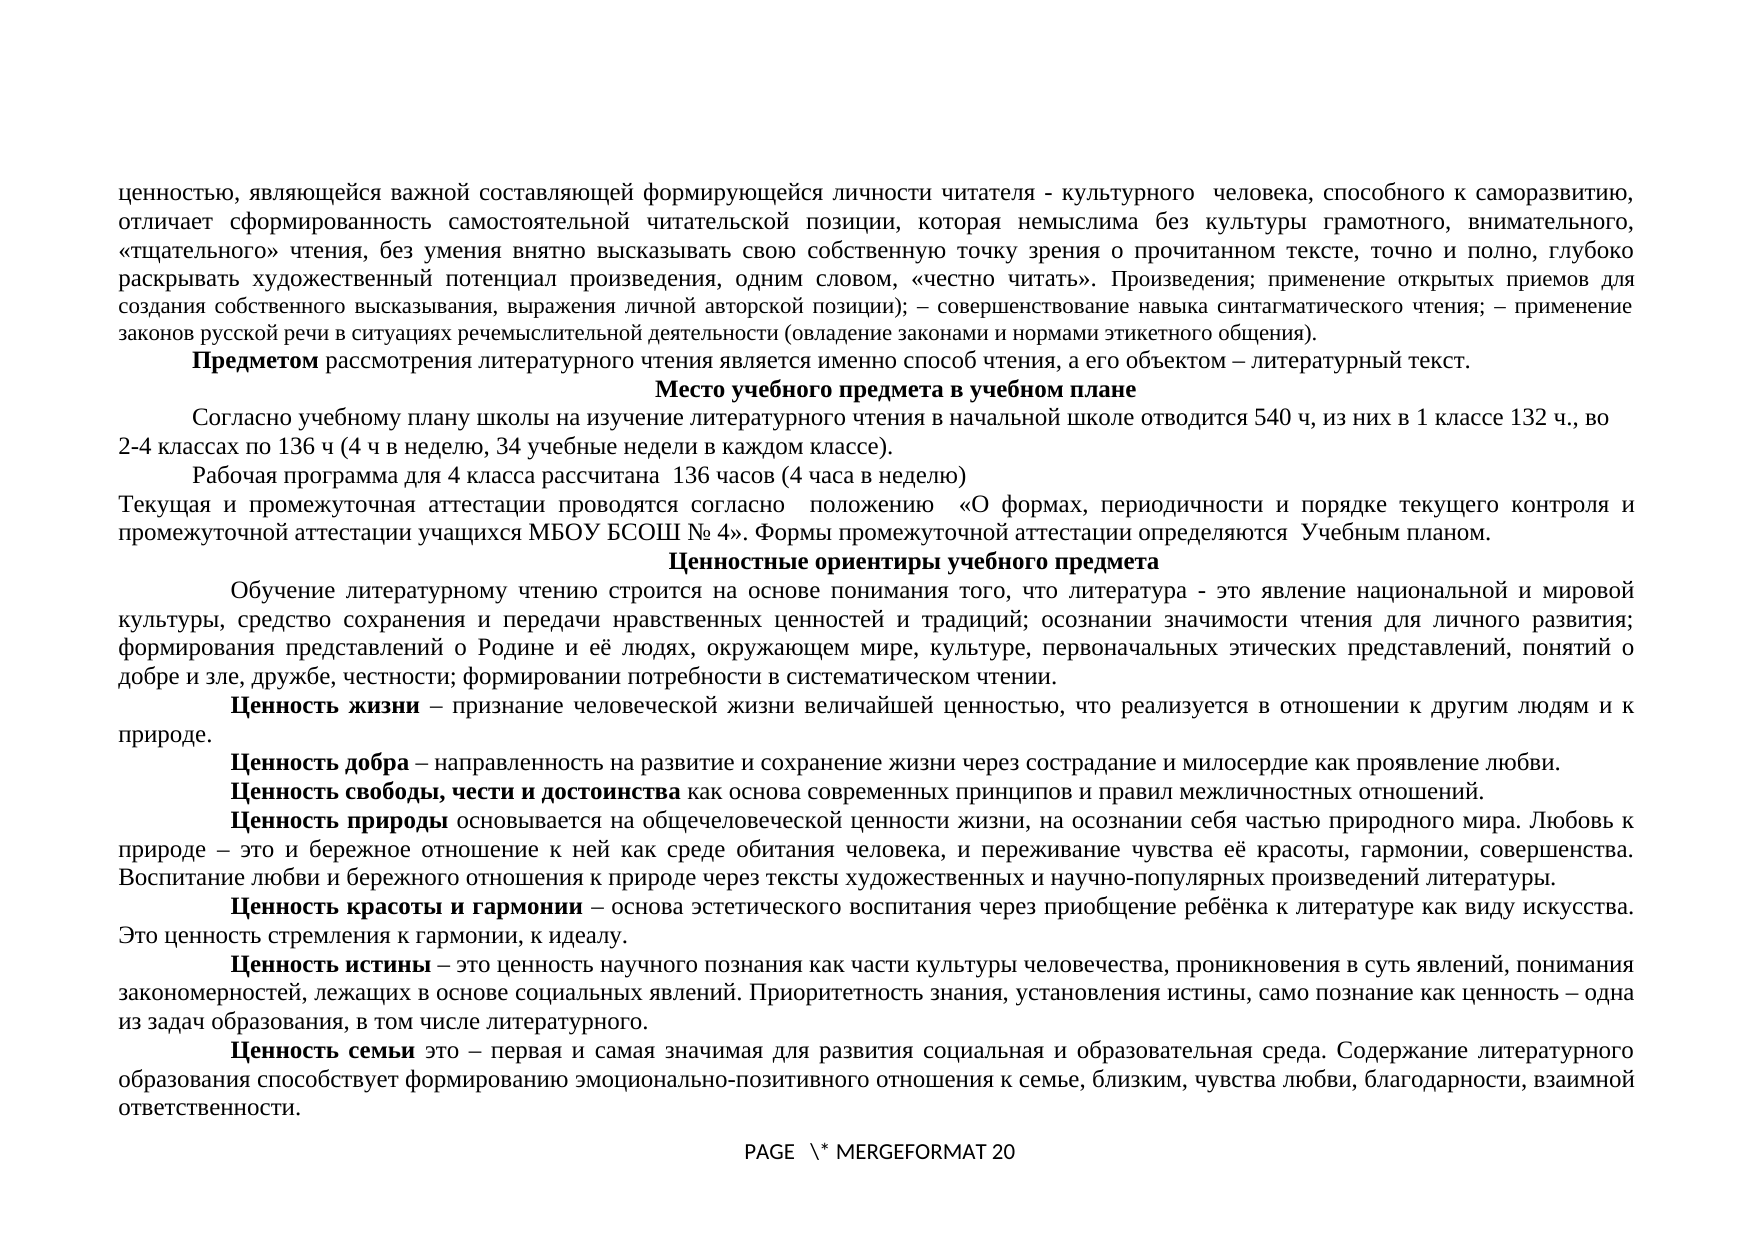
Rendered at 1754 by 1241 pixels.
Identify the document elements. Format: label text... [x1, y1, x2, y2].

text Предметом рассмотрения литературного чтения является именно способ чтения, а его объектом – литературный текст. [118, 345, 1636, 374]
text Ценность семьи это – первая и самая значимая для развития социальная и образовательная среда. Содержание литературного образования способствует формированию эмоционально-позитивного отношения к семье, близким, чувства любви, благодарности, взаимной ответственности. [118, 1035, 1636, 1121]
text Ценность красоты и гармонии – основа эстетического воспитания через приобщение ребёнка к литературе как виду искусства. Это ценность стремления к гармонии, к идеалу. [118, 891, 1636, 949]
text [118, 177, 1636, 345]
text Ценность истины – это ценность научного познания как части культуры человечества, проникновения в суть явлений, понимания закономерностей, лежащих в основе социальных явлений. Приоритетность знания, установления истины, само познание как ценность – одна из задач образования, в том числе литературного. [118, 949, 1636, 1035]
text Текущая и промежуточная аттестации проводятся согласно положению «О формах, периодичности и порядке текущего контроля и промежуточной аттестации учащихся МБОУ БСОШ № 4». Формы промежуточной аттестации определяются Учебным планом. [118, 489, 1636, 546]
text Ценность свободы, чести и достоинства как основа современных принципов и правил межличностных отношений. [118, 776, 1636, 805]
text Ценностные ориентиры учебного предмета [118, 546, 1636, 575]
text Ценность жизни – признание человеческой жизни величайшей ценностью, что реализуется в отношении к другим людям и к природе. [118, 690, 1636, 747]
text Обучение литературному чтению строится на основе понимания того, что литература - это явление национальной и мировой культуры, средство сохранения и передачи нравственных ценностей и традиций; осознании значимости чтения для личного развития; формирования представлений о Родине и её людях, окружающем мире, культуре, первоначальных этических представлений, понятий о добре и зле, дружбе, честности; формировании потребности в систематическом чтении. [118, 575, 1636, 690]
text Рабочая программа для 4 класса рассчитана 136 часов (4 часа в неделю) [118, 460, 1636, 489]
text Ценность природы основывается на общечеловеческой ценности жизни, на осознании себя частью природного мира. Любовь к природе – это и бережное отношение к ней как среде обитания человека, и переживание чувства её красоты, гармонии, совершенства. Воспитание любви и бережного отношения к природе через тексты художественных и научно-популярных произведений литературы. [118, 805, 1636, 891]
text Ценность добра – направленность на развитие и сохранение жизни через сострадание и милосердие как проявление любви. [118, 747, 1636, 776]
text Согласно учебному плану школы на изучение литературного чтения в начальной школе отводится 540 ч, из них в 1 классе 132 ч., во 2-4 классах по 136 ч (4 ч в неделю, 34 учебные недели в каждом классе). [118, 402, 1636, 460]
text Место учебного предмета в учебном плане [118, 374, 1633, 402]
